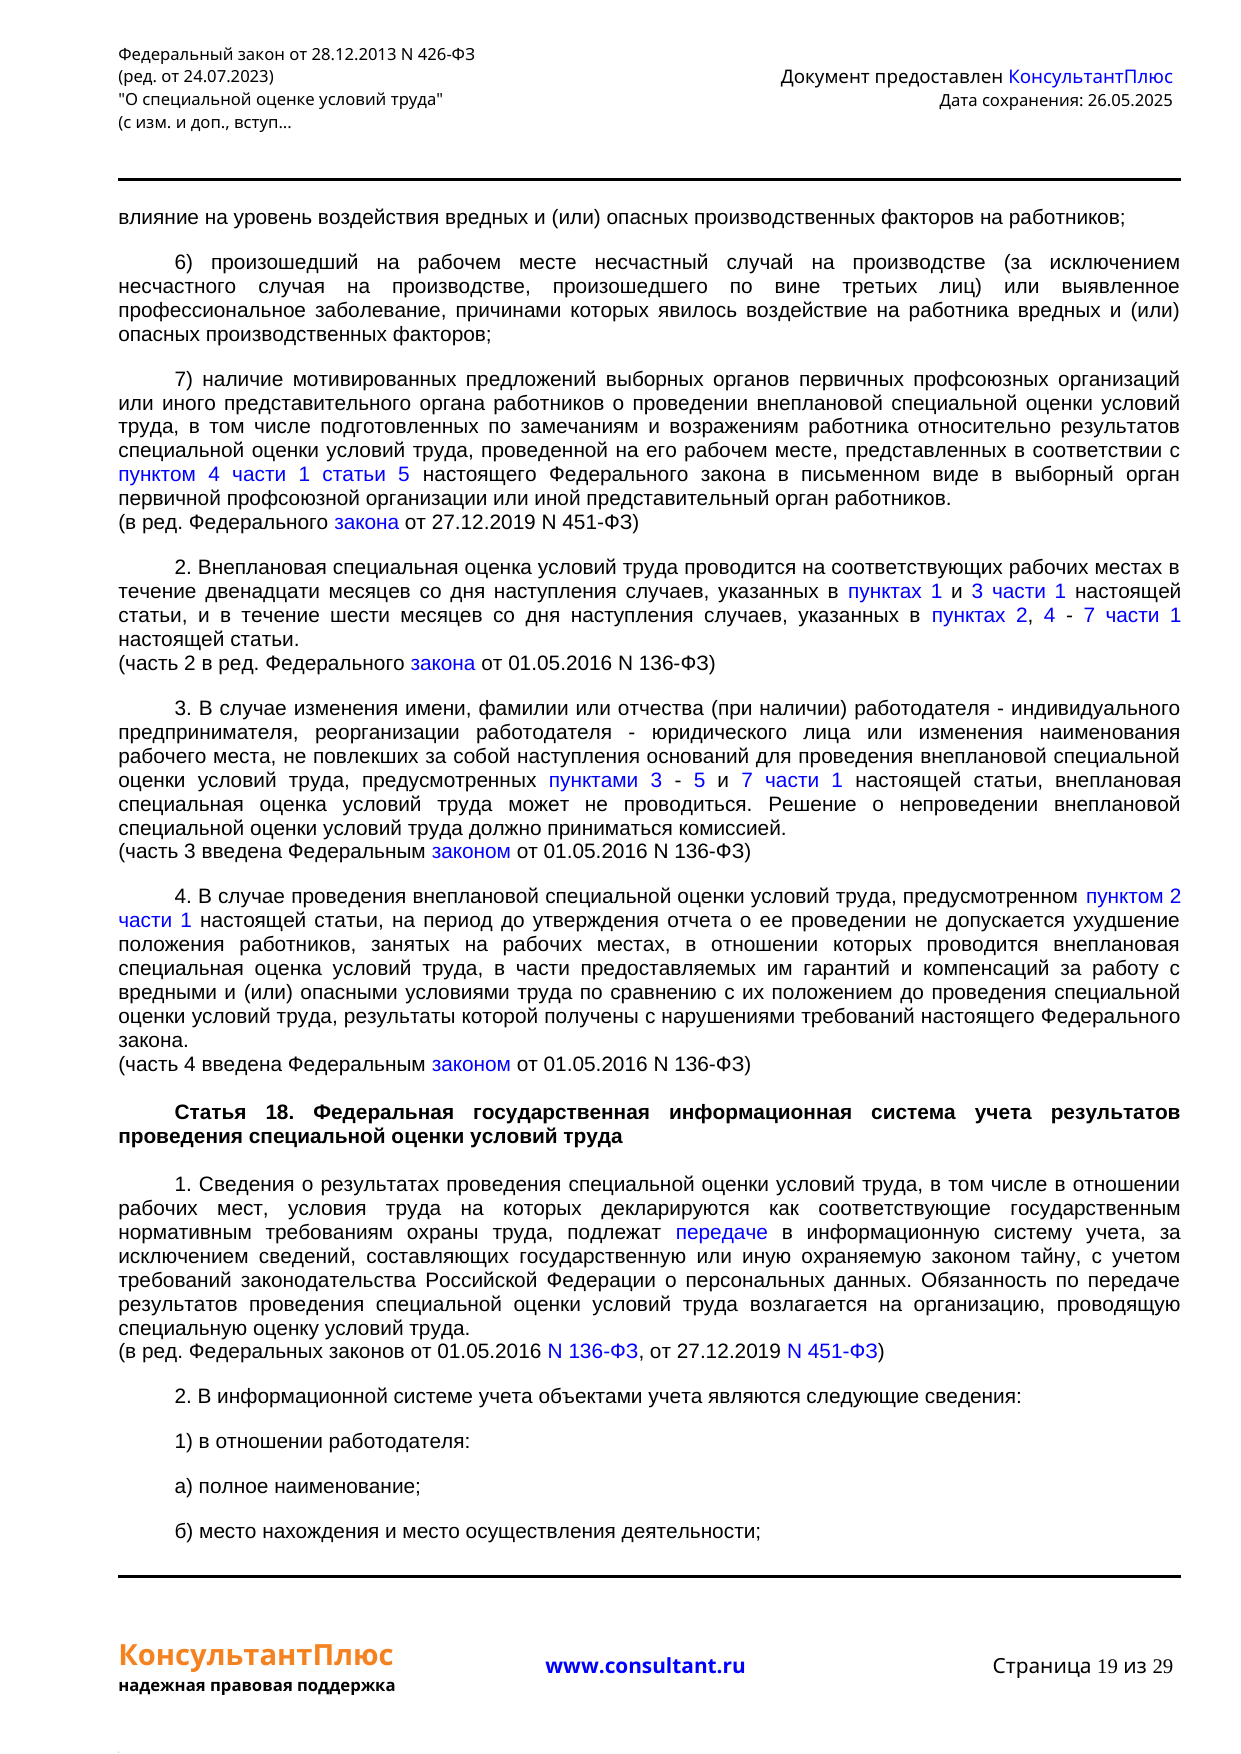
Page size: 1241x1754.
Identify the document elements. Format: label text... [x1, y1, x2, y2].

text 4. В случае проведения внеплановой специальной оценки условий труда, предусмотренном пунктом 2 части 1 настоящей статьи, на период до утверждения отчета о ее проведении не допускается ухудшение положения работников, занятых на рабочих местах, в отношении которых проводится внеплановая специальная оценка условий труда, в части предоставляемых им гарантий и компенсаций за работу с вредными и (или) опасными условиями труда по сравнению с их положением до проведения специальной оценки условий труда, результаты которой получены с нарушениями требований настоящего Федерального закона. [118, 884, 1181, 1052]
title Статья 18. Федеральная государственная информационная система учета результатов проведения специальной оценки условий труда [118, 1100, 1181, 1148]
text 7) наличие мотивированных предложений выборных органов первичных профсоюзных организаций или иного представительного органа работников о проведении внеплановой специальной оценки условий труда, в том числе подготовленных по замечаниям и возражениям работника относительно результатов специальной оценки условий труда, проведенной на его рабочем месте, представленных в соответствии с пунктом 4 части 1 статьи 5 настоящего Федерального закона в письменном виде в выборный орган первичной профсоюзной организации или иной представительный орган работников. [118, 366, 1181, 510]
text 2. Внеплановая специальная оценка условий труда проводится на соответствующих рабочих местах в течение двенадцати месяцев со дня наступления случаев, указанных в пунктах 1 и 3 части 1 настоящей статьи, и в течение шести месяцев со дня наступления случаев, указанных в пунктах 2, 4 - 7 части 1 настоящей статьи. [118, 555, 1181, 651]
text 1. Сведения о результатах проведения специальной оценки условий труда, в том числе в отношении рабочих мест, условия труда на которых декларируются как соответствующие государственным нормативным требованиям охраны труда, подлежат передаче в информационную систему учета, за исключением сведений, составляющих государственную или иную охраняемую законом тайну, с учетом требований законодательства Российской Федерации о персональных данных. Обязанность по передаче результатов проведения специальной оценки условий труда возлагается на организацию, проводящую специальную оценку условий труда. [118, 1172, 1181, 1339]
text 2. В информационной системе учета объектами учета являются следующие сведения: [118, 1384, 1181, 1408]
text (часть 4 введена Федеральным законом от 01.05.2016 N 136-ФЗ) [118, 1052, 1181, 1076]
text 3. В случае изменения имени, фамилии или отчества (при наличии) работодателя - индивидуального предпринимателя, реорганизации работодателя - юридического лица или изменения наименования рабочего места, не повлекших за собой наступления оснований для проведения внеплановой специальной оценки условий труда, предусмотренных пунктами 3 - 5 и 7 части 1 настоящей статьи, внеплановая специальная оценка условий труда может не проводиться. Решение о непроведении внеплановой специальной оценки условий труда должно приниматься комиссией. [118, 696, 1181, 839]
text (часть 2 в ред. Федерального закона от 01.05.2016 N 136-ФЗ) [118, 651, 1181, 675]
text 6) произошедший на рабочем месте несчастный случай на производстве (за исключением несчастного случая на производстве, произошедшего по вине третьих лиц) или выявленное профессиональное заболевание, причинами которых явилось воздействие на работника вредных и (или) опасных производственных факторов; [118, 250, 1181, 346]
text (в ред. Федерального закона от 27.12.2019 N 451-ФЗ) [118, 510, 1181, 534]
text б) место нахождения и место осуществления деятельности; [118, 1518, 1181, 1542]
text 1) в отношении работодателя: [118, 1429, 1181, 1453]
text а) полное наименование; [118, 1474, 1181, 1498]
text (в ред. Федеральных законов от 01.05.2016 N 136-ФЗ, от 27.12.2019 N 451-ФЗ) [118, 1339, 1181, 1363]
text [118, 205, 1181, 229]
text (часть 3 введена Федеральным законом от 01.05.2016 N 136-ФЗ) [118, 839, 1181, 863]
